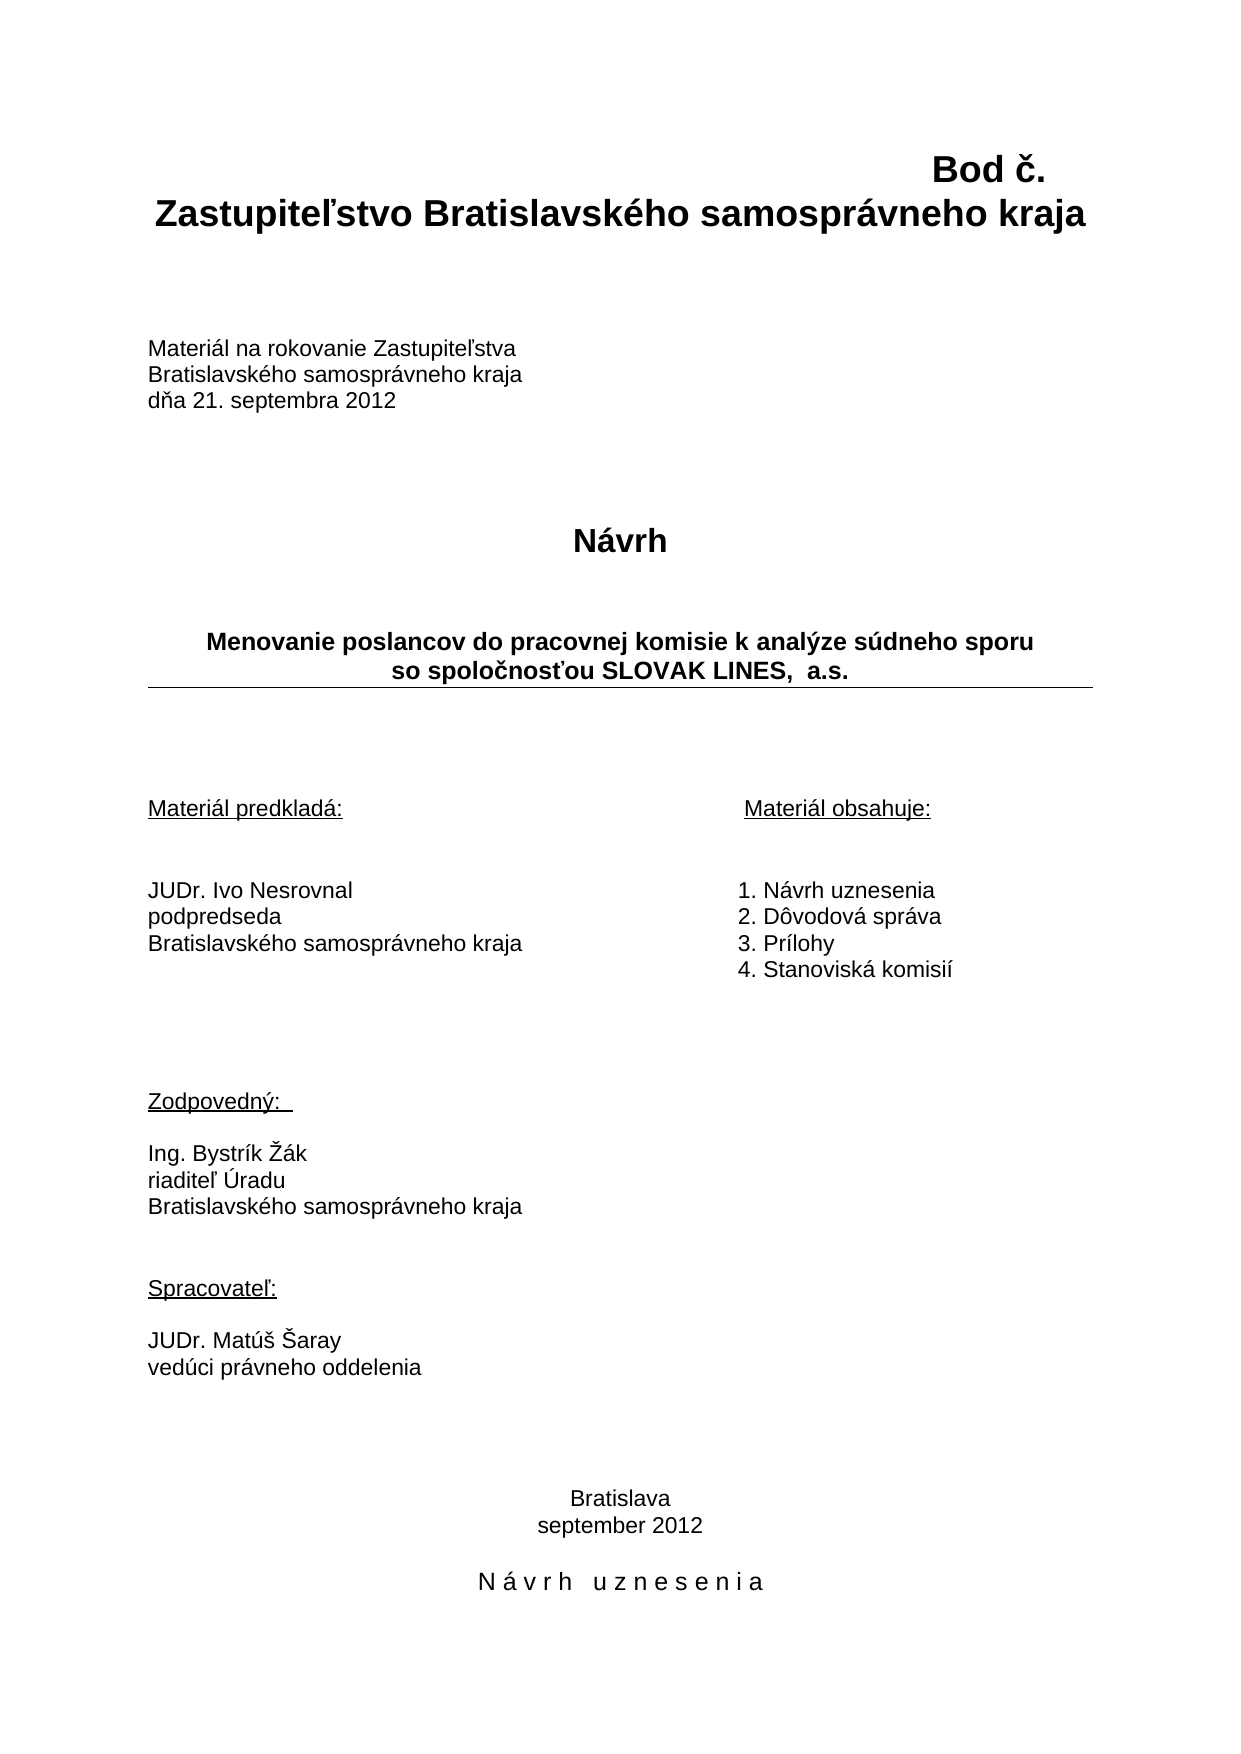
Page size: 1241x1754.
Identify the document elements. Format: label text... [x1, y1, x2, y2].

text Ing. Bystrík Žák [148, 1140, 1093, 1167]
text Spracovateľ: [148, 1274, 1093, 1301]
text dňa 21. septembra 2012 [148, 387, 1093, 413]
text Menovanie poslancov do pracovnej komisie k analýze súdneho sporu so spoločnosťou SLOVAK LINES, a.s. [148, 627, 1093, 687]
text Bratislavského samosprávneho kraja 3. Prílohy [148, 929, 1093, 956]
text Zastupiteľstvo Bratislavského samosprávneho kraja [148, 191, 1093, 234]
text Materiál na rokovanie Zastupiteľstva [148, 334, 1093, 361]
text Bod č. [885, 148, 1093, 191]
text riaditeľ Úradu [148, 1167, 1093, 1193]
text Bratislavského samosprávneho kraja [148, 1193, 1093, 1219]
text 4. Stanoviská komisií [148, 956, 1093, 982]
text N á v r h u z n e s e n i a [148, 1567, 1093, 1596]
text Zodpovedný: [148, 1088, 1093, 1114]
text Návrh [148, 521, 1093, 560]
text podpredseda 2. Dôvodová správa [148, 903, 1093, 929]
text Bratislavského samosprávneho kraja [148, 361, 1093, 387]
text Materiál predkladá: Materiál obsahuje: [148, 795, 1093, 822]
text Bratislava [148, 1485, 1093, 1512]
text september 2012 [148, 1512, 1093, 1538]
text JUDr. Matúš Šaray [148, 1327, 1093, 1354]
text vedúci právneho oddelenia [148, 1354, 1093, 1380]
text JUDr. Ivo Nesrovnal 1. Návrh uznesenia [148, 877, 1093, 903]
